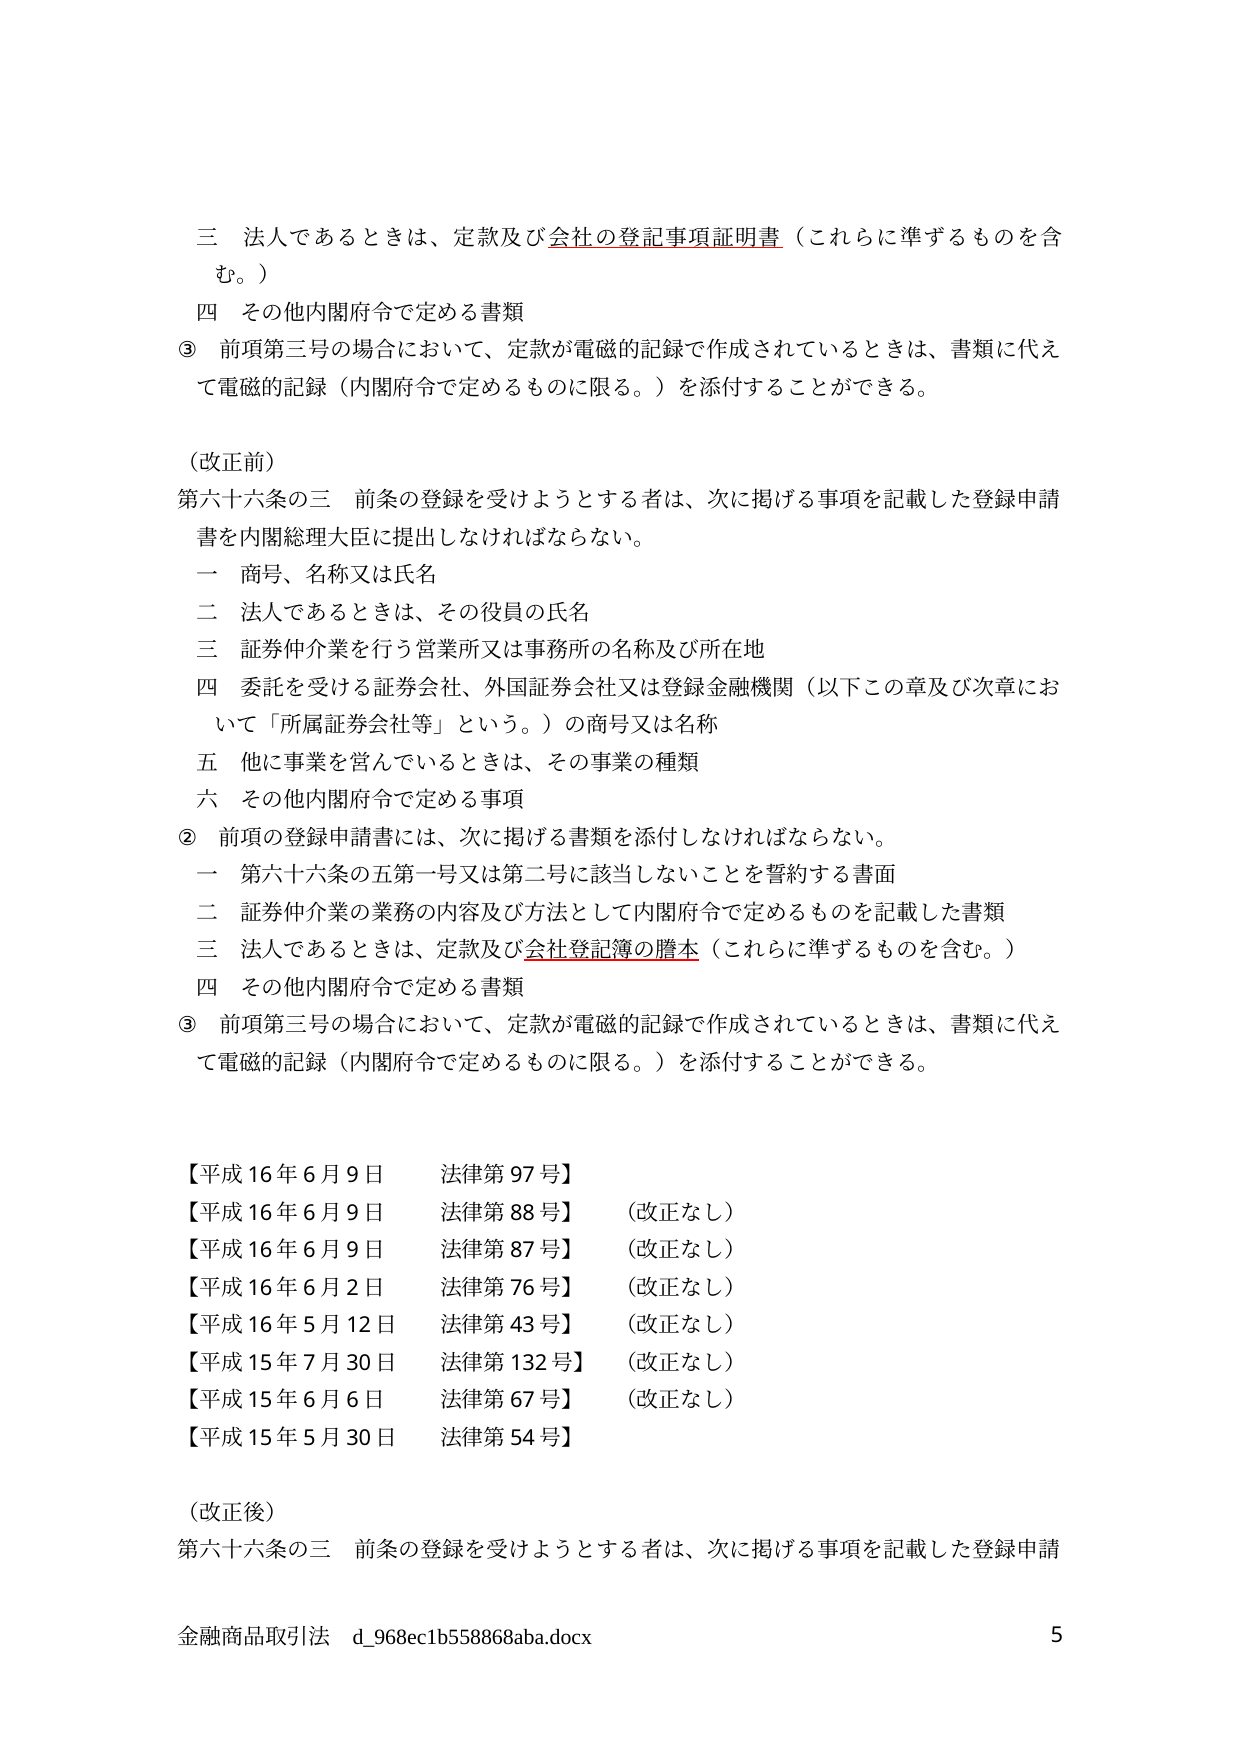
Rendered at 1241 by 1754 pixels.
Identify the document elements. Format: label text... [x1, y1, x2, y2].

text 三 法人であるときは、定款及び会社登記簿の謄本（これらに準ずるものを含む。） [196, 929, 1063, 967]
text 四 委託を受ける証券会社、外国証券会社又は登録金融機関（以下この章及び次章において「所属証券会社等」という。）の商号又は名称 [196, 667, 1063, 742]
text 四 その他内閣府令で定める書類 [196, 292, 1063, 329]
text ③ 前項第三号の場合において、定款が電磁的記録で作成されているときは、書類に代えて電磁的記録（内閣府令で定めるものに限る。）を添付することができる。 [177, 1004, 1063, 1079]
text 第六十六条の三 前条の登録を受けようとする者は、次に掲げる事項を記載した登録申請書を内閣総理大臣に提出しなければならない。 [177, 479, 1063, 554]
text 一 第六十六条の五第一号又は第二号に該当しないことを誓約する書面 [196, 854, 1063, 892]
text ③ 前項第三号の場合において、定款が電磁的記録で作成されているときは、書類に代えて電磁的記録（内閣府令で定めるものに限る。）を添付することができる。 [177, 329, 1063, 404]
text ② 前項の登録申請書には、次に掲げる書類を添付しなければならない。 [177, 817, 1063, 854]
text 二 法人であるときは、その役員の氏名 [196, 592, 1063, 629]
text 【平成16年6月9日 法律第97号】 [177, 1154, 1063, 1192]
text 一 商号、名称又は氏名 [196, 554, 1063, 592]
text 【平成16年6月2日 法律第76号】 （改正なし） [177, 1267, 1063, 1304]
text 三 法人であるときは、定款及び会社の登記事項証明書（これらに準ずるものを含む。） [196, 217, 1063, 292]
text 【平成16年5月12日 法律第43号】 （改正なし） [177, 1304, 1063, 1342]
text 【平成15年7月30日 法律第132号】 （改正なし） [177, 1342, 1063, 1379]
text 【平成16年6月9日 法律第88号】 （改正なし） [177, 1192, 1063, 1229]
text 五 他に事業を営んでいるときは、その事業の種類 [196, 742, 1063, 779]
text （改正後） [177, 1492, 1063, 1529]
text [177, 1529, 1063, 1567]
text 【平成15年5月30日 法律第54号】 [177, 1417, 1063, 1454]
text 二 証券仲介業の業務の内容及び方法として内閣府令で定めるものを記載した書類 [196, 892, 1063, 929]
text 【平成15年6月6日 法律第67号】 （改正なし） [177, 1379, 1063, 1417]
text 四 その他内閣府令で定める書類 [196, 967, 1063, 1004]
text 三 証券仲介業を行う営業所又は事務所の名称及び所在地 [196, 629, 1063, 667]
text 【平成16年6月9日 法律第87号】 （改正なし） [177, 1229, 1063, 1267]
text 六 その他内閣府令で定める事項 [196, 779, 1063, 817]
text （改正前） [177, 442, 1063, 479]
